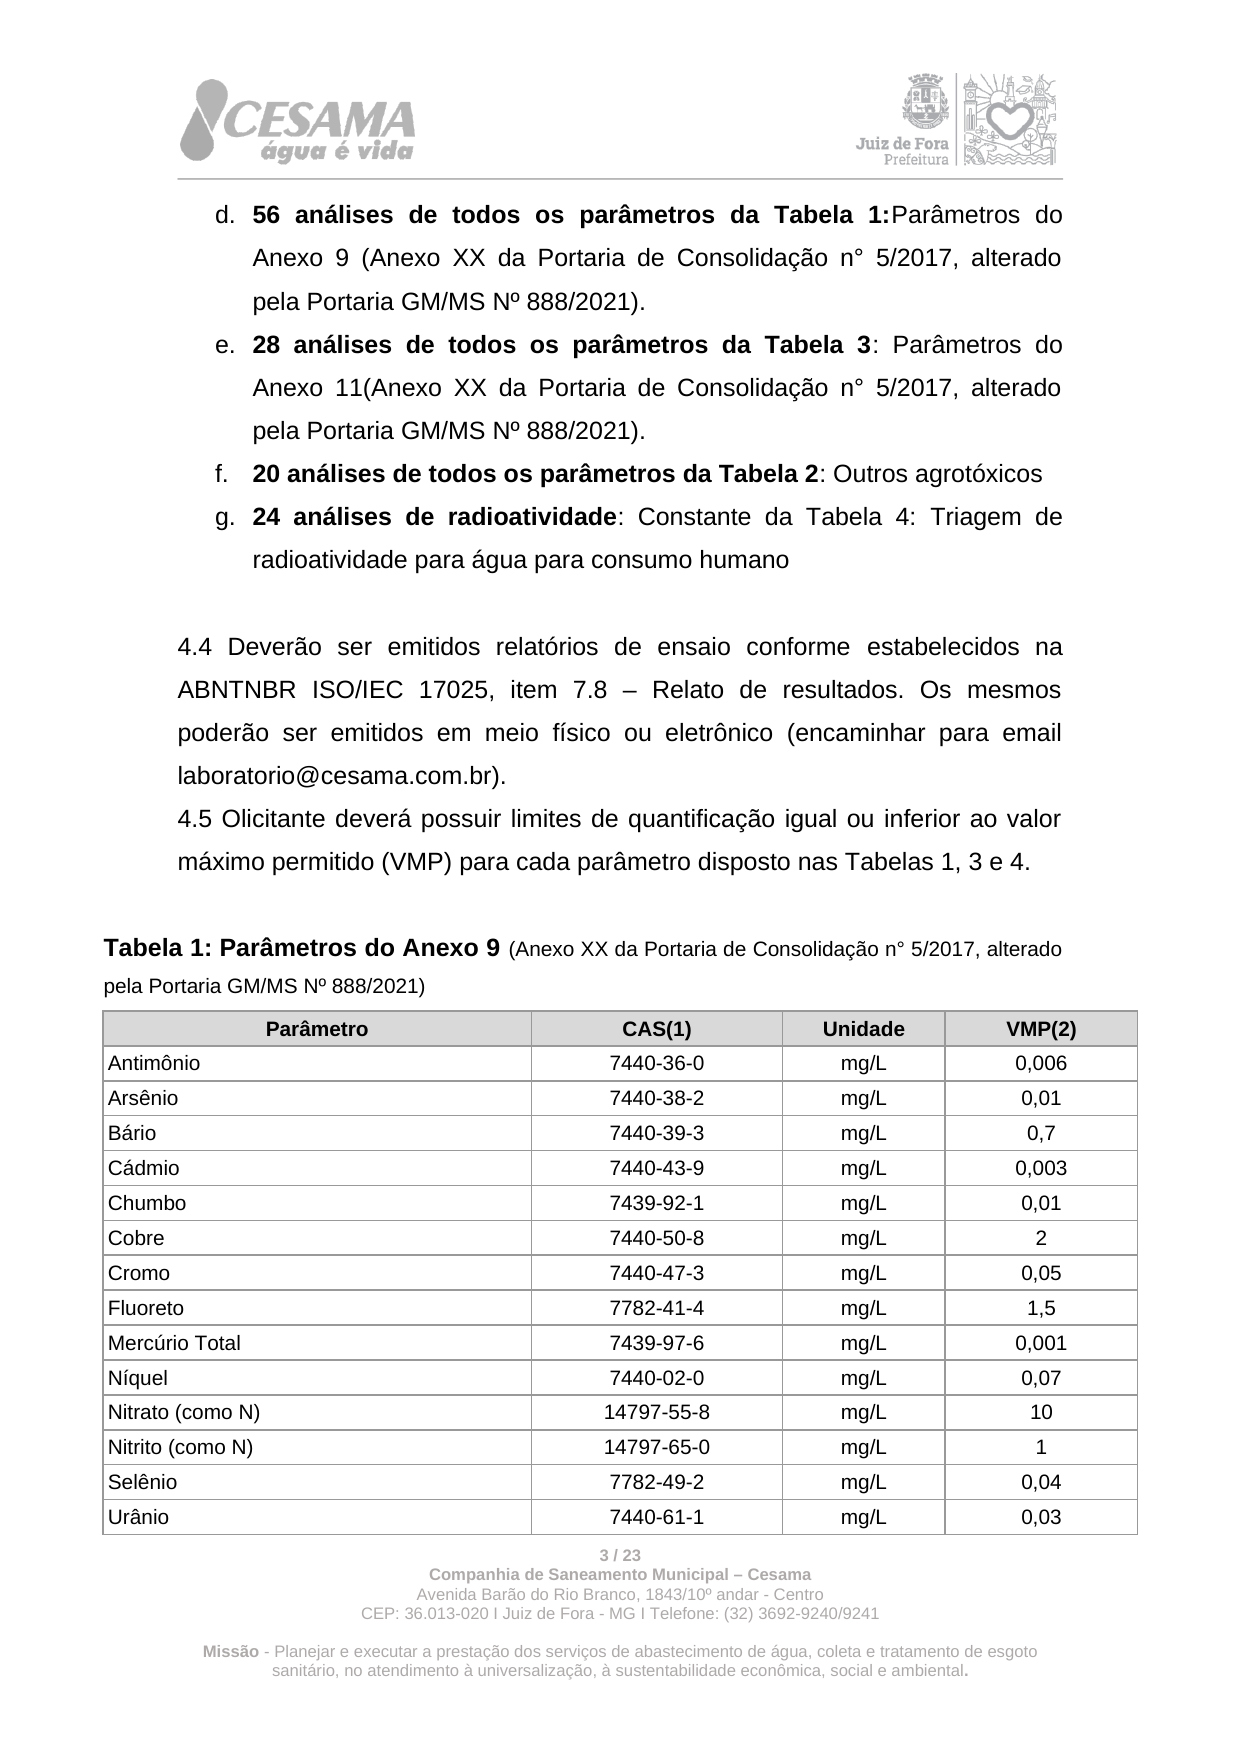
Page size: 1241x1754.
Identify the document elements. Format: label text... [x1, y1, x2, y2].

table_header Unidade [783, 1012, 944, 1045]
table_cell mg/L [783, 1396, 944, 1429]
table_cell Mercúrio Total [104, 1326, 531, 1359]
table_cell 14797-55-8 [532, 1396, 782, 1429]
table_cell 0,003 [946, 1151, 1137, 1184]
table_cell Cromo [104, 1256, 531, 1289]
table_header CAS(1) [532, 1012, 782, 1045]
table_cell 0,01 [946, 1082, 1137, 1115]
table_cell mg/L [783, 1082, 944, 1115]
list 4.4 Deverão ser emitidos relatórios de ensaio conforme estabelecidos na ABNTNBR ISO/IEC 17025, item 7.8 – Relato de resultados. Os mesmos poderão ser emitidos em meio físico ou eletrônico (encaminhar para email laboratorio@cesama.com.br). [177, 632, 1063, 790]
table_cell 7440-02-0 [532, 1361, 782, 1394]
table_cell Fluoreto [104, 1291, 531, 1324]
table_cell 1,5 [946, 1291, 1137, 1324]
table_cell 2 [946, 1221, 1137, 1254]
table_cell mg/L [783, 1256, 944, 1289]
table_cell 0,7 [946, 1116, 1137, 1150]
table_cell mg/L [783, 1291, 944, 1324]
table_cell 7440-38-2 [532, 1082, 782, 1115]
table_cell mg/L [783, 1151, 944, 1184]
table_cell mg/L [783, 1326, 944, 1359]
table_cell mg/L [783, 1500, 944, 1533]
table_cell Nitrito (como N) [104, 1431, 531, 1464]
table_cell Selênio [104, 1465, 531, 1499]
table_cell 7440-61-1 [532, 1500, 782, 1533]
table_cell mg/L [783, 1465, 944, 1499]
table_cell mg/L [783, 1116, 944, 1150]
table_cell 7782-49-2 [532, 1465, 782, 1499]
table_cell mg/L [783, 1221, 944, 1254]
table_cell Bário [104, 1116, 531, 1150]
table_cell 7782-41-4 [532, 1291, 782, 1324]
table_header VMP(2) [946, 1012, 1137, 1045]
table_cell Antimônio [104, 1047, 531, 1080]
table_cell 0,001 [946, 1326, 1137, 1359]
picture [177, 73, 1064, 180]
table_cell 0,05 [946, 1256, 1137, 1289]
table_cell 7440-36-0 [532, 1047, 782, 1080]
table_header Parâmetro [104, 1012, 531, 1045]
table_cell Cobre [104, 1221, 531, 1254]
text Tabela 1: Parâmetros do Anexo 9 (Anexo XX da Portaria de Consolidação n° 5/2017, alterado pela Portaria GM/MS Nº 888/2021) [103, 933, 1063, 998]
table_cell mg/L [783, 1047, 944, 1080]
table_cell Chumbo [104, 1186, 531, 1219]
table_cell mg/L [783, 1431, 944, 1464]
table_cell Nitrato (como N) [104, 1396, 531, 1429]
text 4.5 Olicitante deverá possuir limites de quantificação igual ou inferior ao valor máximo permitido (VMP) para cada parâmetro disposto nas Tabelas 1, 3 e 4. [177, 804, 1063, 876]
table_cell 7440-47-3 [532, 1256, 782, 1289]
table_cell 0,04 [946, 1465, 1137, 1499]
list 24 análises de radioatividade: Constante da Tabela 4: Triagem de radioatividade para água para consumo humano [215, 502, 1063, 574]
table_cell mg/L [783, 1361, 944, 1394]
table_cell 7439-92-1 [532, 1186, 782, 1219]
table_cell 10 [946, 1396, 1137, 1429]
table_cell 0,01 [946, 1186, 1137, 1219]
table_cell Urânio [104, 1500, 531, 1533]
table_cell 7440-39-3 [532, 1116, 782, 1150]
table_cell 7440-50-8 [532, 1221, 782, 1254]
list 20 análises de todos os parâmetros da Tabela 2: Outros agrotóxicos [215, 459, 1063, 488]
table_cell 7440-43-9 [532, 1151, 782, 1184]
list 28 análises de todos os parâmetros da Tabela 3: Parâmetros do Anexo 11(Anexo XX da Portaria de Consolidação n° 5/2017, alterado pela Portaria GM/MS Nº 888/2021). [215, 330, 1063, 445]
table_cell 0,07 [946, 1361, 1137, 1394]
table_cell 14797-65-0 [532, 1431, 782, 1464]
table_cell 0,03 [946, 1500, 1137, 1533]
table_cell 0,006 [946, 1047, 1137, 1080]
table_cell Arsênio [104, 1082, 531, 1115]
table_cell 7439-97-6 [532, 1326, 782, 1359]
table_cell Níquel [104, 1361, 531, 1394]
list 56 análises de todos os parâmetros da Tabela 1:Parâmetros do Anexo 9 (Anexo XX da Portaria de Consolidação n° 5/2017, alterado pela Portaria GM/MS Nº 888/2021). [215, 200, 1063, 315]
table_cell Cádmio [104, 1151, 531, 1184]
table_cell 1 [946, 1431, 1137, 1464]
table_cell mg/L [783, 1186, 944, 1219]
